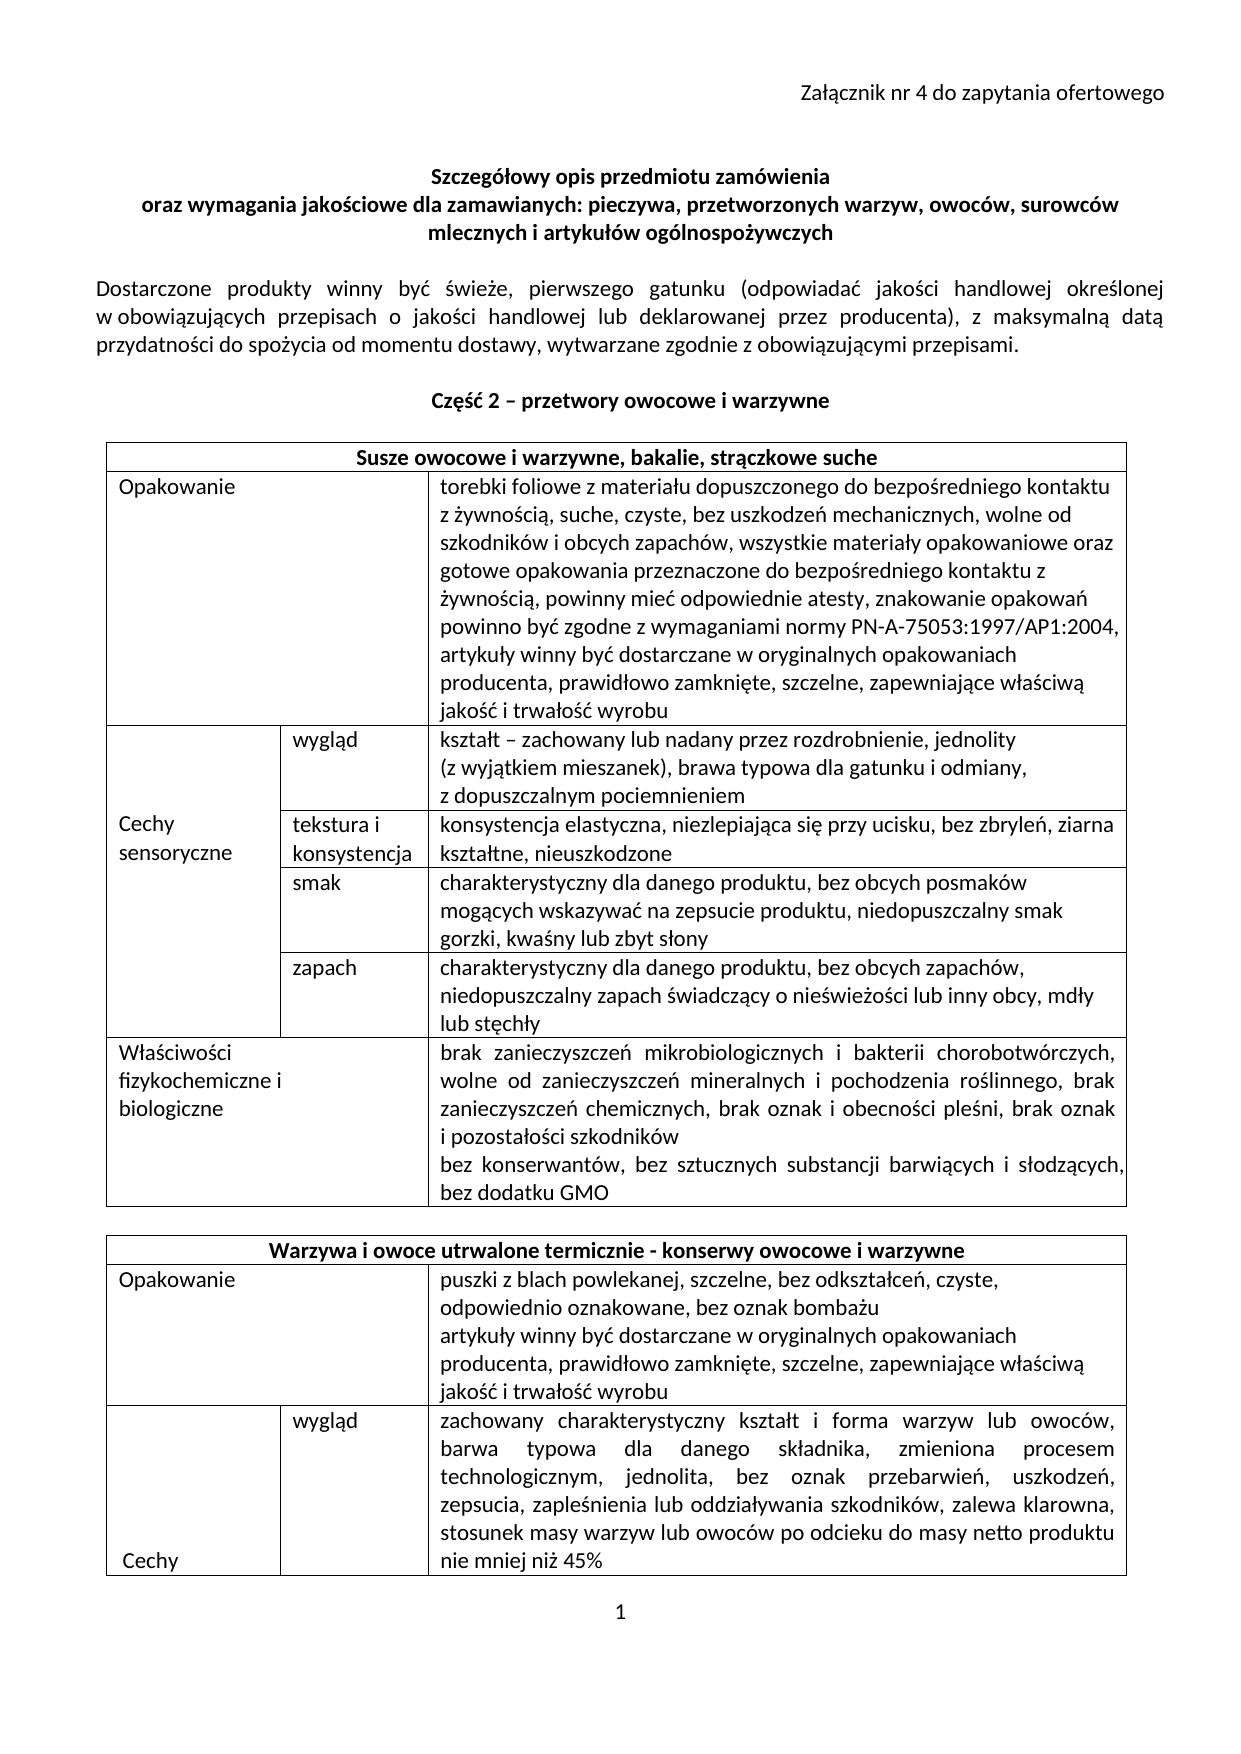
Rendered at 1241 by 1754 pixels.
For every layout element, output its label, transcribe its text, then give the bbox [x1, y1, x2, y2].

table_header Susze owocowe i warzywne, bakalie, strączkowe suche [107, 443, 1126, 471]
table_cell tekstura i konsystencja [281, 811, 428, 867]
table_cell wygląd [281, 726, 428, 809]
table_cell wygląd [281, 1406, 428, 1574]
table_cell Cechy sensoryczne [107, 726, 280, 1037]
table_cell Opakowanie [107, 1265, 428, 1405]
table_cell Opakowanie [107, 472, 428, 724]
table_cell konsystencja elastyczna, niezlepiająca się przy ucisku, bez zbryleń, ziarna kształtne, nieuszkodzone [429, 811, 1126, 867]
table_cell smak [281, 868, 428, 952]
table_cell puszki z blach powlekanej, szczelne, bez odkształceń, czyste, odpowiednio oznakowane, bez oznak bombażu artykuły winny być dostarczane w oryginalnych opakowaniach producenta, prawidłowo zamknięte, szczelne, zapewniające właściwą jakość i trwałość wyrobu [429, 1265, 1126, 1405]
table_cell brak zanieczyszczeń mikrobiologicznych i bakterii chorobotwórczych, wolne od zanieczyszczeń mineralnych i pochodzenia roślinnego, brak zanieczyszczeń chemicznych, brak oznak i obecności pleśni, brak oznak i pozostałości szkodników bez konserwantów, bez sztucznych substancji barwiących i słodzących, bez dodatku GMO [429, 1038, 1126, 1206]
table_cell zachowany charakterystyczny kształt i forma warzyw lub owoców, barwa typowa dla danego składnika, zmieniona procesem technologicznym, jednolita, bez oznak przebarwień, uszkodzeń, zepsucia, zapleśnienia lub oddziaływania szkodników, zalewa klarowna, stosunek masy warzyw lub owoców po odcieku do masy netto produktu nie mniej niż 45% [429, 1406, 1126, 1574]
text Dostarczone produkty winny być świeże, pierwszego gatunku (odpowiadać jakości handlowej określonej w obowiązujących przepisach o jakości handlowej lub deklarowanej przez producenta), z maksymalną datą przydatności do spożycia od momentu dostawy, wytwarzane zgodnie z obowiązującymi przepisami. [96, 274, 1165, 358]
table_cell zapach [281, 953, 428, 1037]
table_cell torebki foliowe z materiału dopuszczonego do bezpośredniego kontaktu z żywnością, suche, czyste, bez uszkodzeń mechanicznych, wolne od szkodników i obcych zapachów, wszystkie materiały opakowaniowe oraz gotowe opakowania przeznaczone do bezpośredniego kontaktu z żywnością, powinny mieć odpowiednie atesty, znakowanie opakowań powinno być zgodne z wymaganiami normy PN-A-75053:1997/AP1:2004, artykuły winny być dostarczane w oryginalnych opakowaniach producenta, prawidłowo zamknięte, szczelne, zapewniające właściwą jakość i trwałość wyrobu [429, 472, 1126, 724]
table_cell Cechy sensoryczne [107, 1406, 280, 1574]
text Szczegółowy opis przedmiotu zamówienia [96, 162, 1165, 190]
table_cell charakterystyczny dla danego produktu, bez obcych posmaków mogących wskazywać na zepsucie produktu, niedopuszczalny smak gorzki, kwaśny lub zbyt słony [429, 868, 1126, 952]
table_cell Właściwości fizykochemiczne i biologiczne [107, 1038, 428, 1206]
table_header Warzywa i owoce utrwalone termicznie - konserwy owocowe i warzywne [107, 1236, 1126, 1264]
text Część 2 – przetwory owocowe i warzywne [96, 386, 1165, 414]
table_cell charakterystyczny dla danego produktu, bez obcych zapachów, niedopuszczalny zapach świadczący o nieświeżości lub inny obcy, mdły lub stęchły [429, 953, 1126, 1037]
text oraz wymagania jakościowe dla zamawianych: pieczywa, przetworzonych warzyw, owoców, surowców mlecznych i artykułów ogólnospożywczych [96, 190, 1165, 246]
text Załącznik nr 4 do zapytania ofertowego [96, 78, 1165, 106]
table_cell kształt – zachowany lub nadany przez rozdrobnienie, jednolity (z wyjątkiem mieszanek), brawa typowa dla gatunku i odmiany, z dopuszczalnym pociemnieniem [429, 726, 1126, 809]
